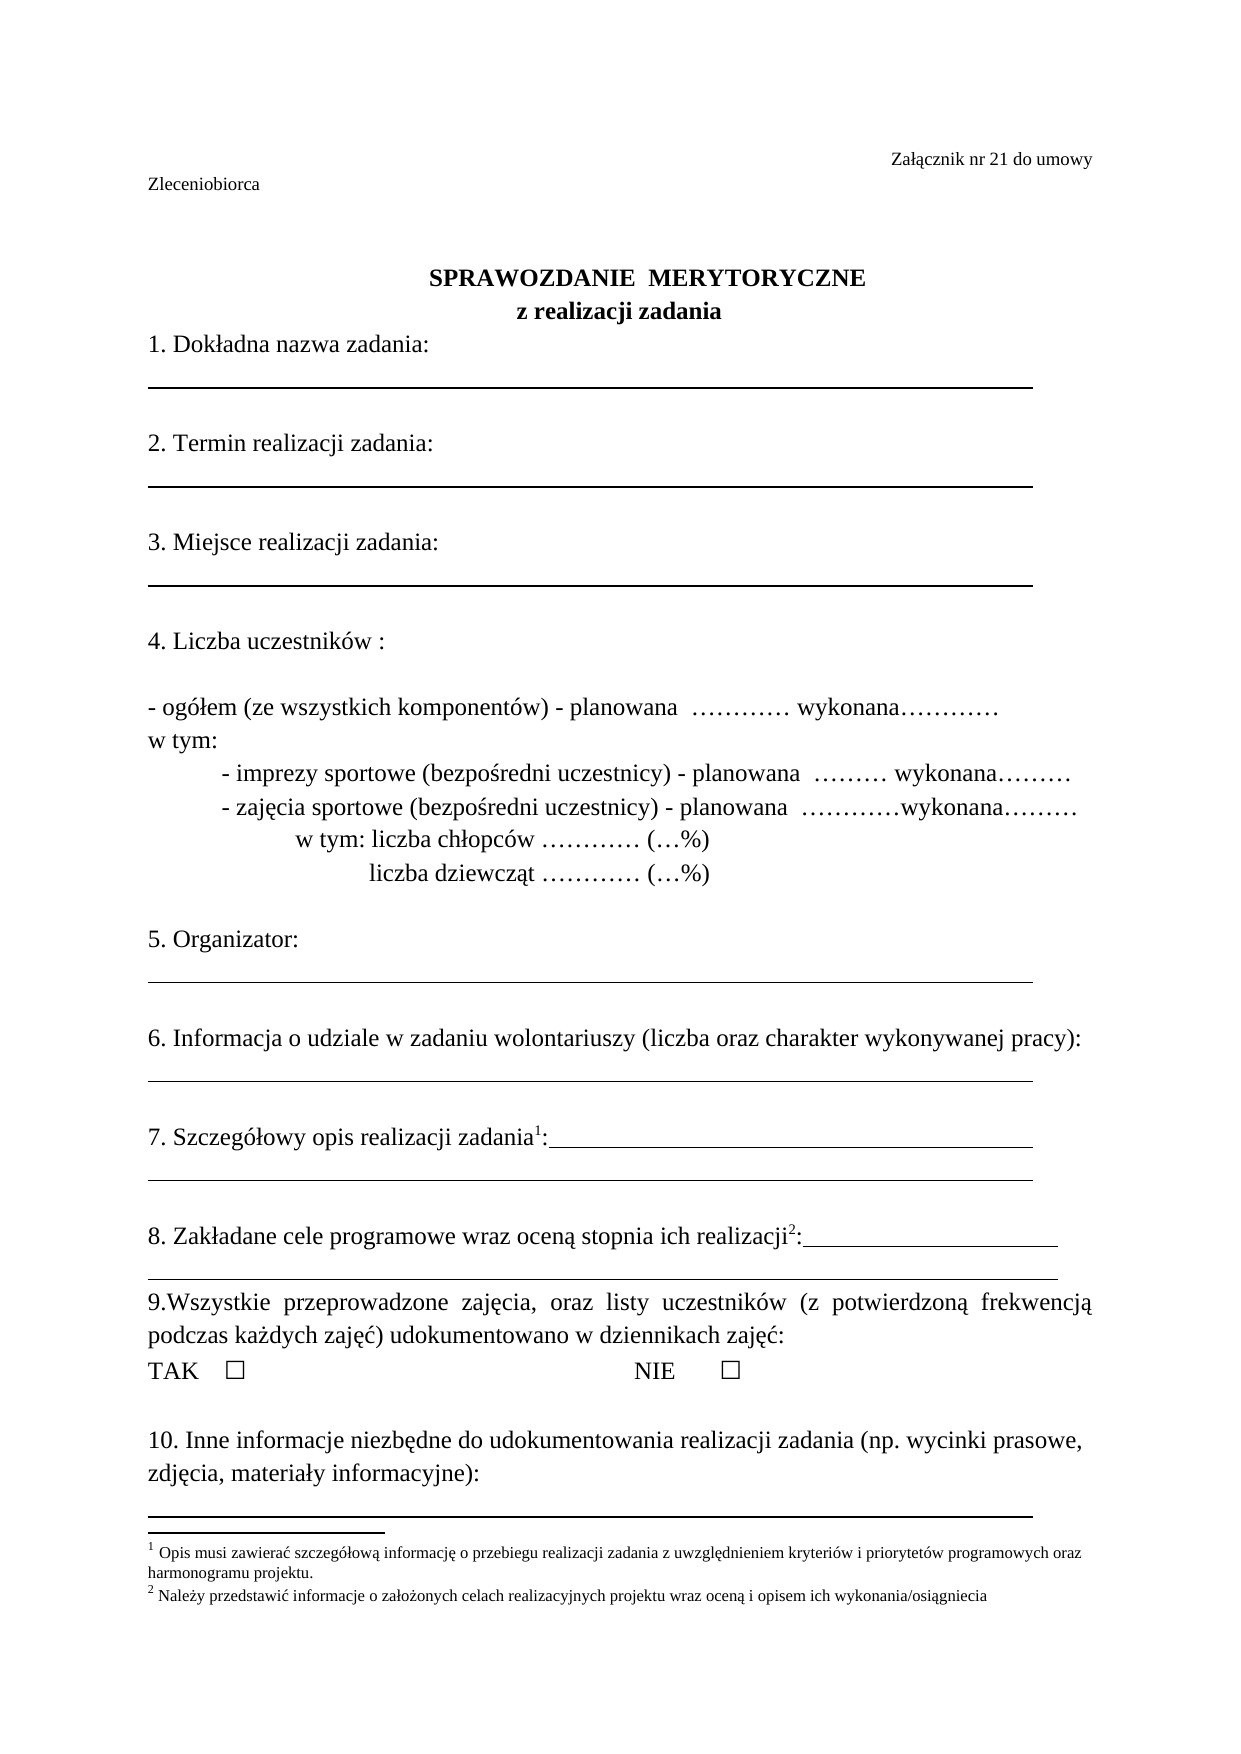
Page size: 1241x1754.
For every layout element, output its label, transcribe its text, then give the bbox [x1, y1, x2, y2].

text 4. Liczba uczestników : [148, 626, 1093, 655]
text 10. Inne informacje niezbędne do udokumentowania realizacji zadania (np. wycinki prasowe, zdjęcia, materiały informacyjne): [148, 1425, 1093, 1487]
text - zajęcia sportowe (bezpośredni uczestnicy) - planowana …………wykonana……… [148, 792, 1093, 820]
text 3. Miejsce realizacji zadania: [148, 527, 1093, 556]
text z realizacji zadania [443, 296, 1093, 325]
text SPRAWOZDANIE MERYTORYCZNE [148, 263, 1093, 292]
text Załącznik nr 21 do umowy [148, 148, 1093, 169]
text w tym: liczba chłopców ………… (…%) [221, 824, 1093, 853]
text 1. Dokładna nazwa zadania: [148, 329, 1093, 358]
text 2. Termin realizacji zadania: [148, 428, 1093, 457]
text 6. Informacja o udziale w zadaniu wolontariuszy (liczba oraz charakter wykonywanej pracy): [148, 1023, 1093, 1051]
text 5. Organizator: [148, 924, 1093, 952]
text TAK ☐ NIE [148, 1353, 1093, 1387]
text 7. Szczegółowy opis realizacji zadania: [148, 1122, 1093, 1183]
text 8. Zakładane cele programowe wraz oceną stopnia ich realizacji: [148, 1221, 1093, 1283]
text Zleceniobiorca [148, 172, 1093, 194]
text - ogółem (ze wszystkich komponentów) - planowana ………… wykonana………… [148, 692, 1093, 721]
text 9.Wszystkie przeprowadzone zajęcia, oraz listy uczestników (z potwierdzoną frekwencją podczas każdych zajęć) udokumentowano w dziennikach zajęć: [148, 1287, 1093, 1349]
text - imprezy sportowe (bezpośredni uczestnicy) - planowana ……… wykonana……… [148, 758, 1093, 787]
text liczba dziewcząt ………… (…%) [295, 858, 1093, 886]
text w tym: [148, 726, 1093, 754]
